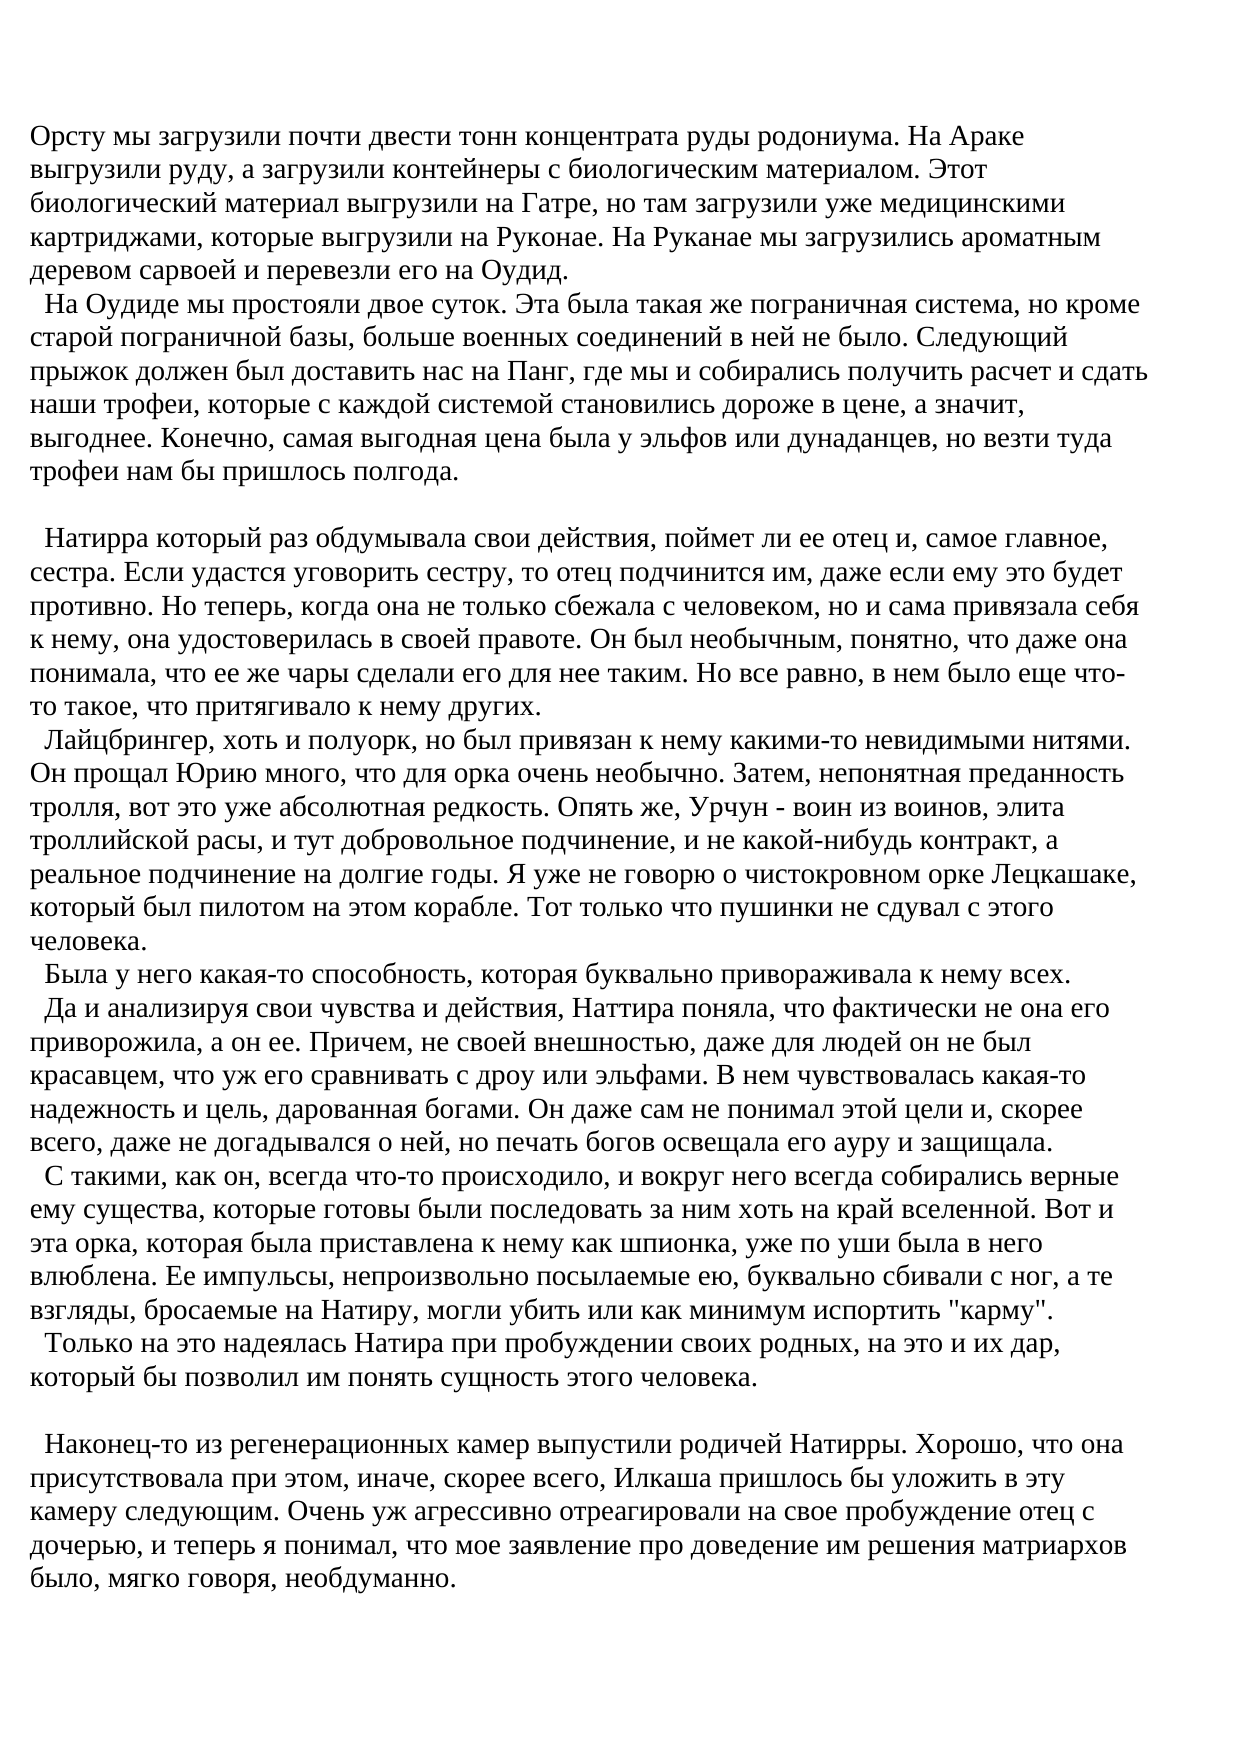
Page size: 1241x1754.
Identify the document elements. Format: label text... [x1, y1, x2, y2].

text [29, 118, 1152, 286]
text Только на это надеялась Натира при пробуждении своих родных, на это и их дар, который бы позволил им понять сущность этого человека. [29, 1326, 1152, 1393]
text Была у него какая-то способность, которая буквально привораживала к нему всех. [29, 957, 1152, 990]
text Натирра который раз обдумывала свои действия, поймет ли ее отец и, самое главное, сестра. Если удастся уговорить сестру, то отец подчинится им, даже если ему это будет противно. Но теперь, когда она не только сбежала с человеком, но и сама привязала себя к нему, она удостоверилась в своей правоте. Он был необычным, понятно, что даже она понимала, что ее же чары сделали его для нее таким. Но все равно, в нем было еще что-то такое, что притягивало к нему других. [29, 521, 1152, 722]
text Лайцбрингер, хоть и полуорк, но был привязан к нему какими-то невидимыми нитями. Он прощал Юрию много, что для орка очень необычно. Затем, непонятная преданность тролля, вот это уже абсолютная редкость. Опять же, Урчун - воин из воинов, элита троллийской расы, и тут добровольное подчинение, и не какой-нибудь контракт, а реальное подчинение на долгие годы. Я уже не говорю о чистокровном орке Лецкашаке, который был пилотом на этом корабле. Тот только что пушинки не сдувал с этого человека. [29, 722, 1152, 957]
text Да и анализируя свои чувства и действия, Наттира поняла, что фактически не она его приворожила, а он ее. Причем, не своей внешностью, даже для людей он не был красавцем, что уж его сравнивать с дроу или эльфами. В нем чувствовалась какая-то надежность и цель, дарованная богами. Он даже сам не понимал этой цели и, скорее всего, даже не догадывался о ней, но печать богов освещала его ауру и защищала. [29, 990, 1152, 1158]
text С такими, как он, всегда что-то происходило, и вокруг него всегда собирались верные ему существа, которые готовы были последовать за ним хоть на край вселенной. Вот и эта орка, которая была приставлена к нему как шпионка, уже по уши была в него влюблена. Ее импульсы, непроизвольно посылаемые ею, буквально сбивали с ног, а те взгляды, бросаемые на Натиру, могли убить или как минимум испортить "карму". [29, 1158, 1152, 1326]
text На Оудиде мы простояли двое суток. Эта была такая же пограничная система, но кроме старой пограничной базы, больше военных соединений в ней не было. Следующий прыжок должен был доставить нас на Панг, где мы и собирались получить расчет и сдать наши трофеи, которые с каждой системой становились дороже в цене, а значит, выгоднее. Конечно, самая выгодная цена была у эльфов или дунаданцев, но везти туда трофеи нам бы пришлось полгода. [29, 286, 1152, 487]
text Наконец-то из регенерационных камер выпустили родичей Натирры. Хорошо, что она присутствовала при этом, иначе, скорее всего, Илкаша пришлось бы уложить в эту камеру следующим. Очень уж агрессивно отреагировали на свое пробуждение отец с дочерью, и теперь я понимал, что мое заявление про доведение им решения матриархов было, мягко говоря, необдуманно. [29, 1426, 1152, 1594]
